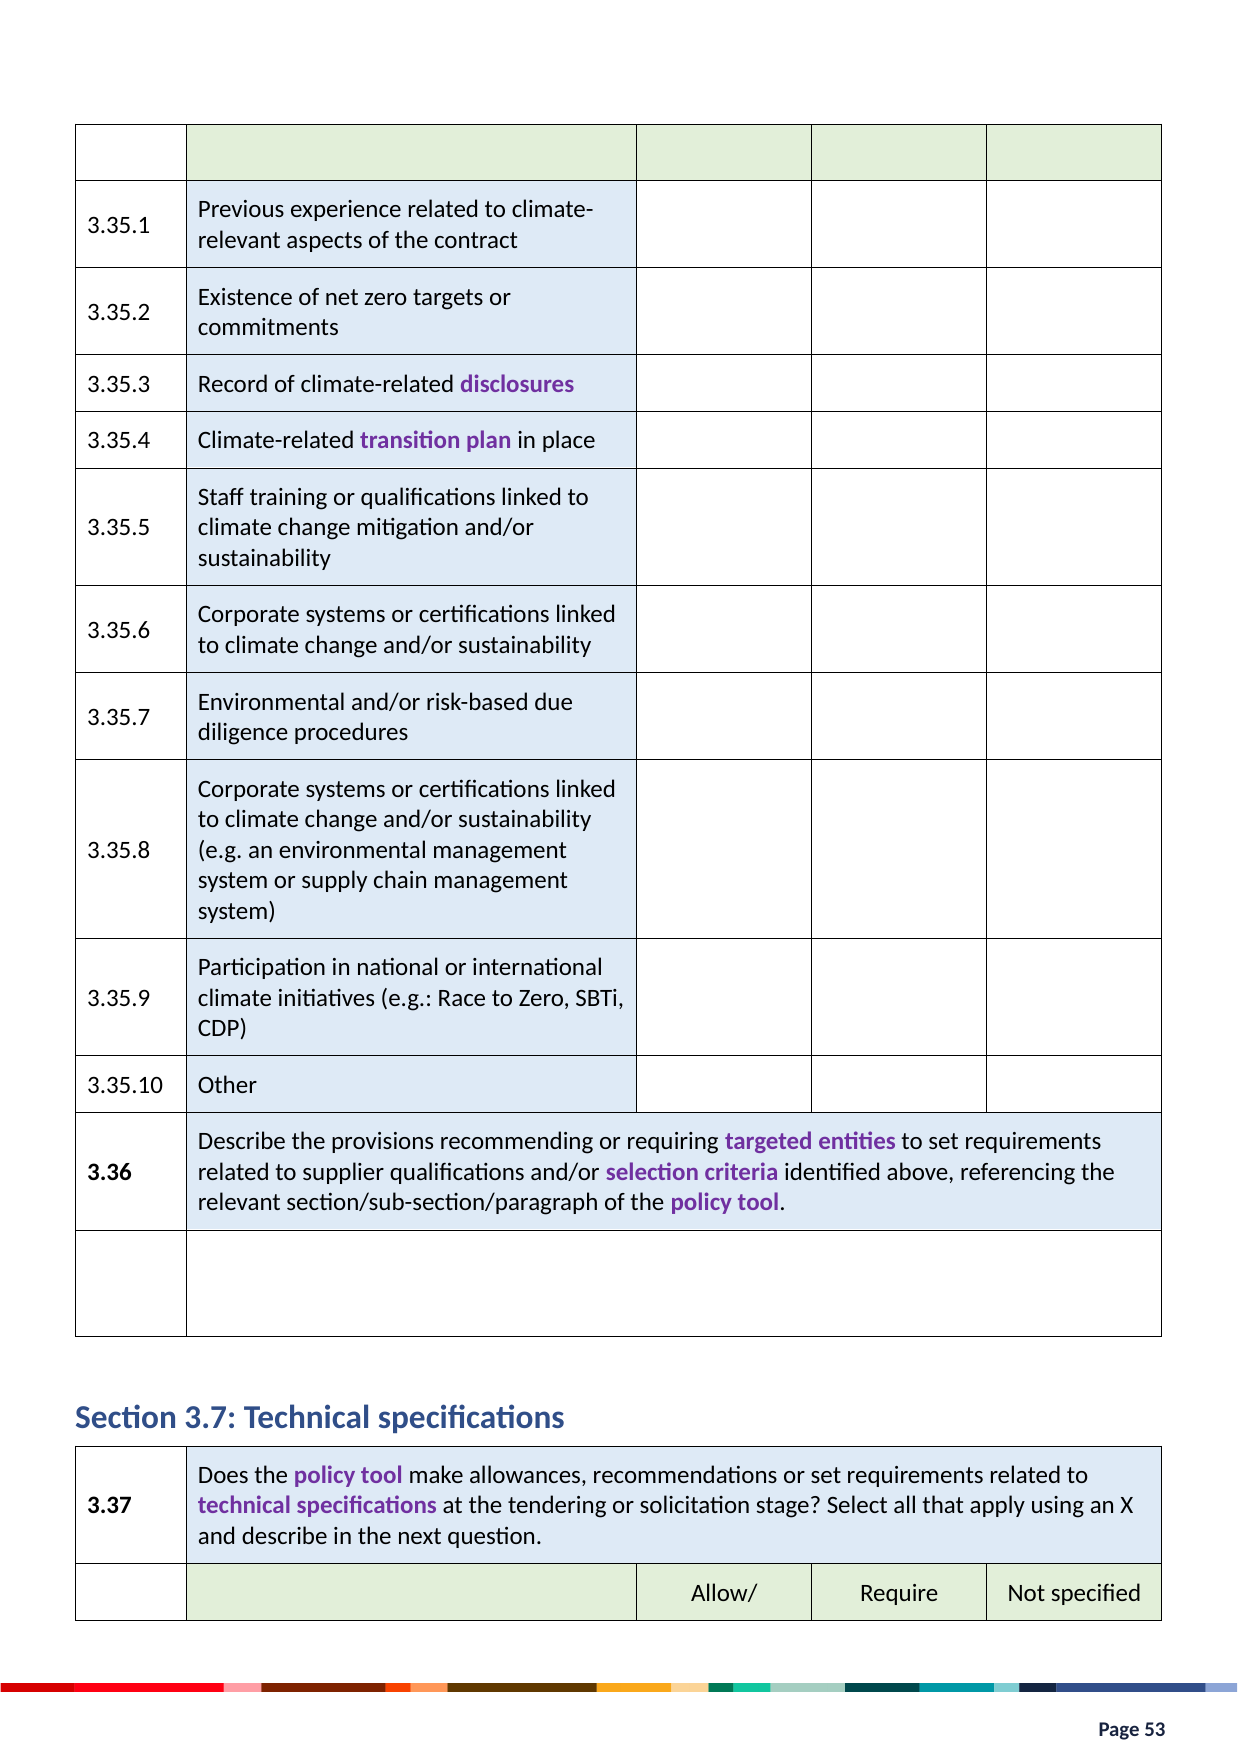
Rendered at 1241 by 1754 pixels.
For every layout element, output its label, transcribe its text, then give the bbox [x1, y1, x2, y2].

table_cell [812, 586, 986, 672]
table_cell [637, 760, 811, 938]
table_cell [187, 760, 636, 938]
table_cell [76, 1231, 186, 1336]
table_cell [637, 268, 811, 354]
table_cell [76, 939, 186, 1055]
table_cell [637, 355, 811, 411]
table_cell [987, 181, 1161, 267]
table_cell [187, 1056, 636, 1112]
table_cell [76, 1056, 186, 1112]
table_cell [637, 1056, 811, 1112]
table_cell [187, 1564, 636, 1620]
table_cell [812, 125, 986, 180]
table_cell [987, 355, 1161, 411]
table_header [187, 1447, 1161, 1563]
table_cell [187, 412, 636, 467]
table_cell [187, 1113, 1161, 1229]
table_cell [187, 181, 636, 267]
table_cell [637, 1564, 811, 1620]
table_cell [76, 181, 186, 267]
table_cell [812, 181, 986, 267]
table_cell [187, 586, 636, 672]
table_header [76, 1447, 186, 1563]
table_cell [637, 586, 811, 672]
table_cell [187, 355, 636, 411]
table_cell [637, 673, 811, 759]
picture [0, 1683, 1236, 1692]
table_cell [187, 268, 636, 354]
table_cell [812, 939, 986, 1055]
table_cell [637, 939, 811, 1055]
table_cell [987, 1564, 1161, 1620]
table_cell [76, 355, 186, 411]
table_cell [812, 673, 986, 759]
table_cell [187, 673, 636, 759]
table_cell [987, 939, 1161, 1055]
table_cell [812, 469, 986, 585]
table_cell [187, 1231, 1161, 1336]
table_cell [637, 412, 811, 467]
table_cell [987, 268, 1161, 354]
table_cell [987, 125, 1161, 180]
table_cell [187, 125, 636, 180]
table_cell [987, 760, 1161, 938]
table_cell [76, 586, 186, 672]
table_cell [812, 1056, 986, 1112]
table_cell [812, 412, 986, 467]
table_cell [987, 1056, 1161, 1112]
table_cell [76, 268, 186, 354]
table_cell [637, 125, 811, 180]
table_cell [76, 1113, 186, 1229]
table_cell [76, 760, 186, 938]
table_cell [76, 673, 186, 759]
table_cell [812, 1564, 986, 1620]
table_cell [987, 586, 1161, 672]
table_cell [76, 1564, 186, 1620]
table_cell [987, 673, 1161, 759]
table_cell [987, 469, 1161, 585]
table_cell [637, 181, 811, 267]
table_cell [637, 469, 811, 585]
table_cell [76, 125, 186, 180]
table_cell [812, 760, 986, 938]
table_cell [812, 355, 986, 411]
subtitle Section 3.7: Technical specifications [75, 1397, 1165, 1437]
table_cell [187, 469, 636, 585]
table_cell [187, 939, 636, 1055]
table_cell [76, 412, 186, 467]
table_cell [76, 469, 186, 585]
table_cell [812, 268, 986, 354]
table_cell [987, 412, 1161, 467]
